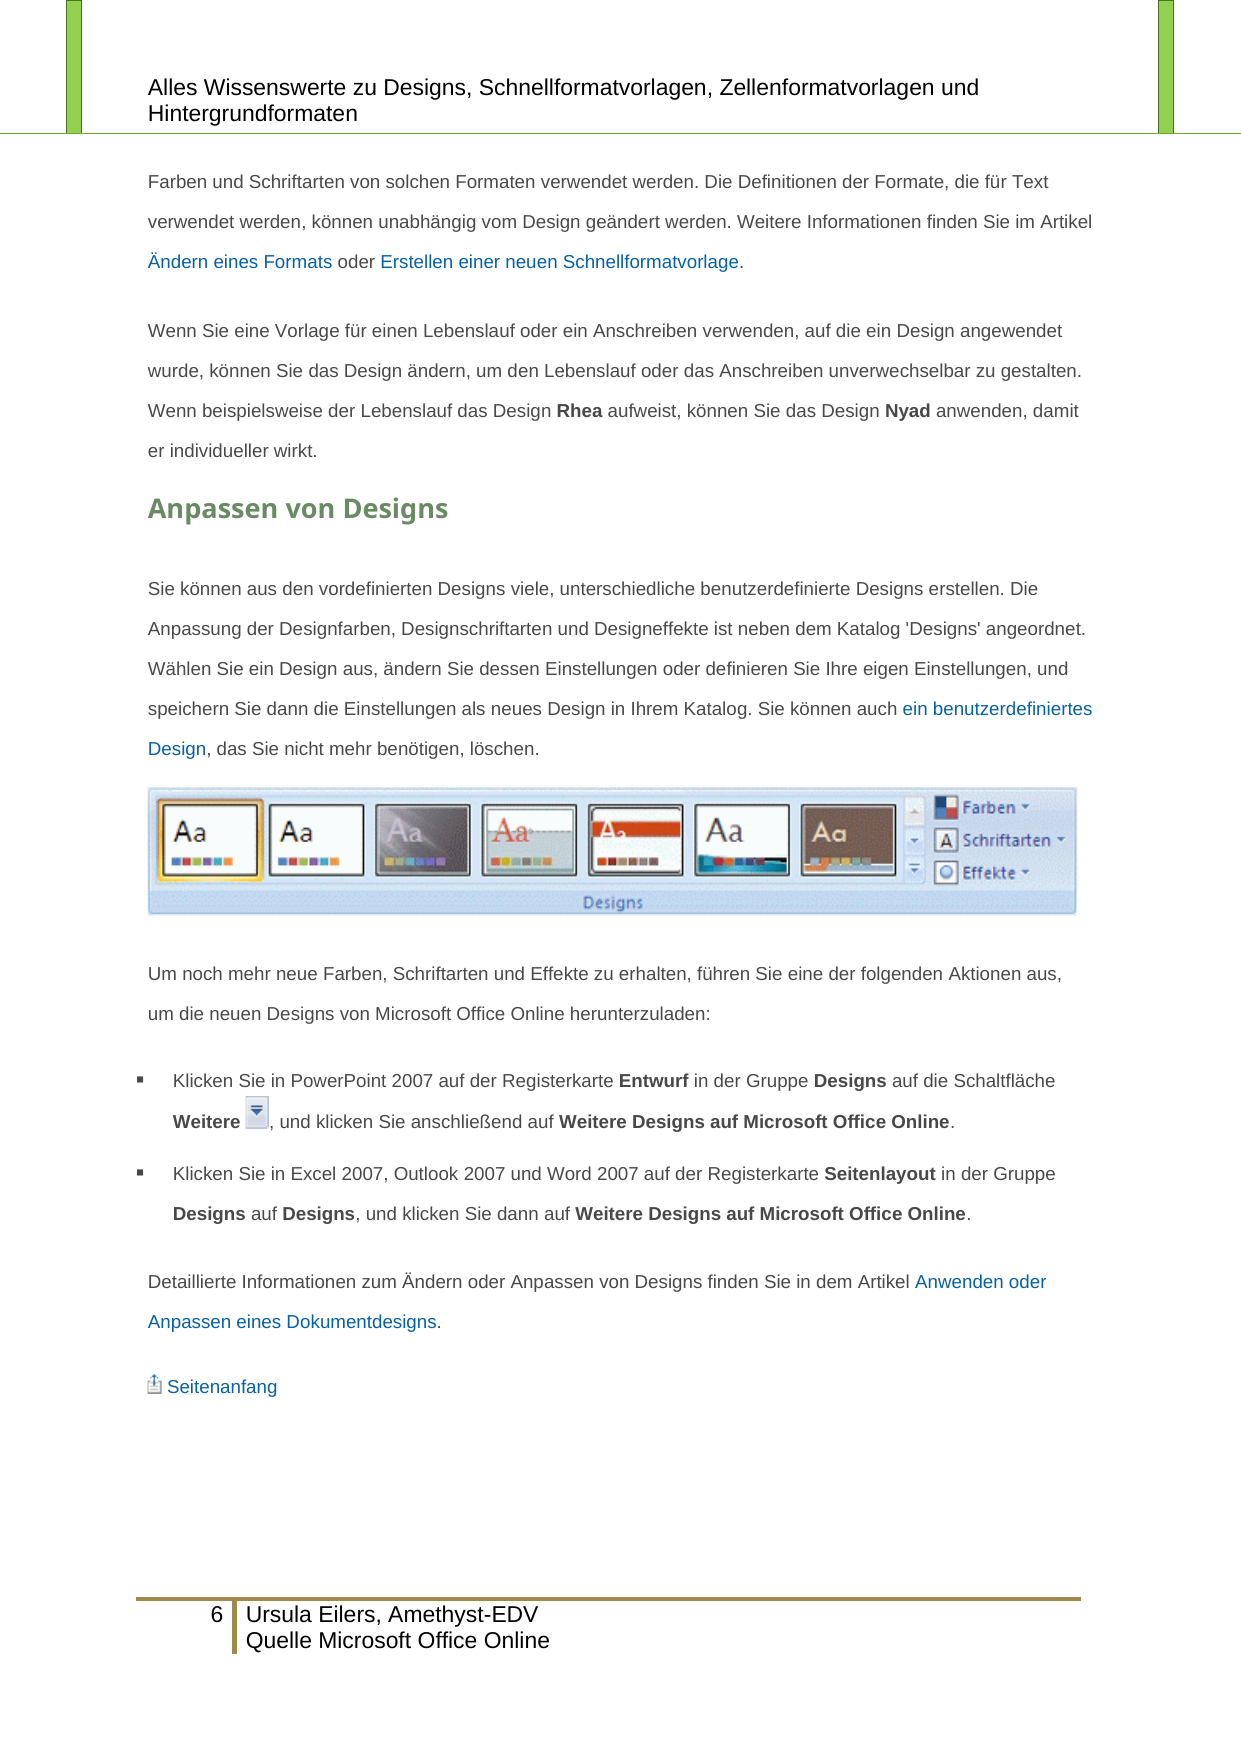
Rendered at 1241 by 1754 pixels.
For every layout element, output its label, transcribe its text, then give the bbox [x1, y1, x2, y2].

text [148, 153, 1093, 273]
text Wenn Sie eine Vorlage für einen Lebenslauf oder ein Anschreiben verwenden, auf die ein Design angewendet wurde, können Sie das Design ändern, um den Lebenslauf oder das Anschreiben unverwechselbar zu gestalten. Wenn beispielsweise der Lebenslauf das Design Rhea aufweist, können Sie das Design Nyad anwenden, damit er individueller wirkt. [148, 301, 1093, 461]
picture [245, 1096, 269, 1129]
picture [147, 787, 1078, 916]
text Seitenanfang [148, 1361, 1093, 1401]
picture [147, 1374, 162, 1394]
text Sie können aus den vordefinierten Designs viele, unterschiedliche benutzerdefinierte Designs erstellen. Die Anpassung der Designfarben, Designschriftarten und Designeffekte ist neben dem Katalog 'Designs' angeordnet. Wählen Sie ein Design aus, ändern Sie dessen Einstellungen oder definieren Sie Ihre eigen Einstellungen, und speichern Sie dann die Einstellungen als neues Design in Ihrem Katalog. Sie können auch ein benutzerdefiniertes Design, das Sie nicht mehr benötigen, löschen. [148, 559, 1093, 759]
list Klicken Sie in Excel 2007, Outlook 2007 und Word 2007 auf der Registerkarte Seitenlayout in der Gruppe Designs auf Designs, und klicken Sie dann auf Weitere Designs auf Microsoft Office Online. [135, 1144, 1068, 1224]
list Klicken Sie in PowerPoint 2007 auf der Registerkarte Entwurf in der Gruppe Designs auf die Schaltfläche Weitere , und klicken Sie anschließend auf Weitere Designs auf Microsoft Office Online. [135, 1052, 1068, 1132]
text Um noch mehr neue Farben, Schriftarten und Effekte zu erhalten, führen Sie eine der folgenden Aktionen aus, um die neuen Designs von Microsoft Office Online herunterzuladen: [148, 944, 1093, 1024]
subtitle Anpassen von Designs [148, 489, 1093, 526]
text Detaillierte Informationen zum Ändern oder Anpassen von Designs finden Sie in dem Artikel Anwenden oder Anpassen eines Dokumentdesigns. [148, 1253, 1093, 1333]
